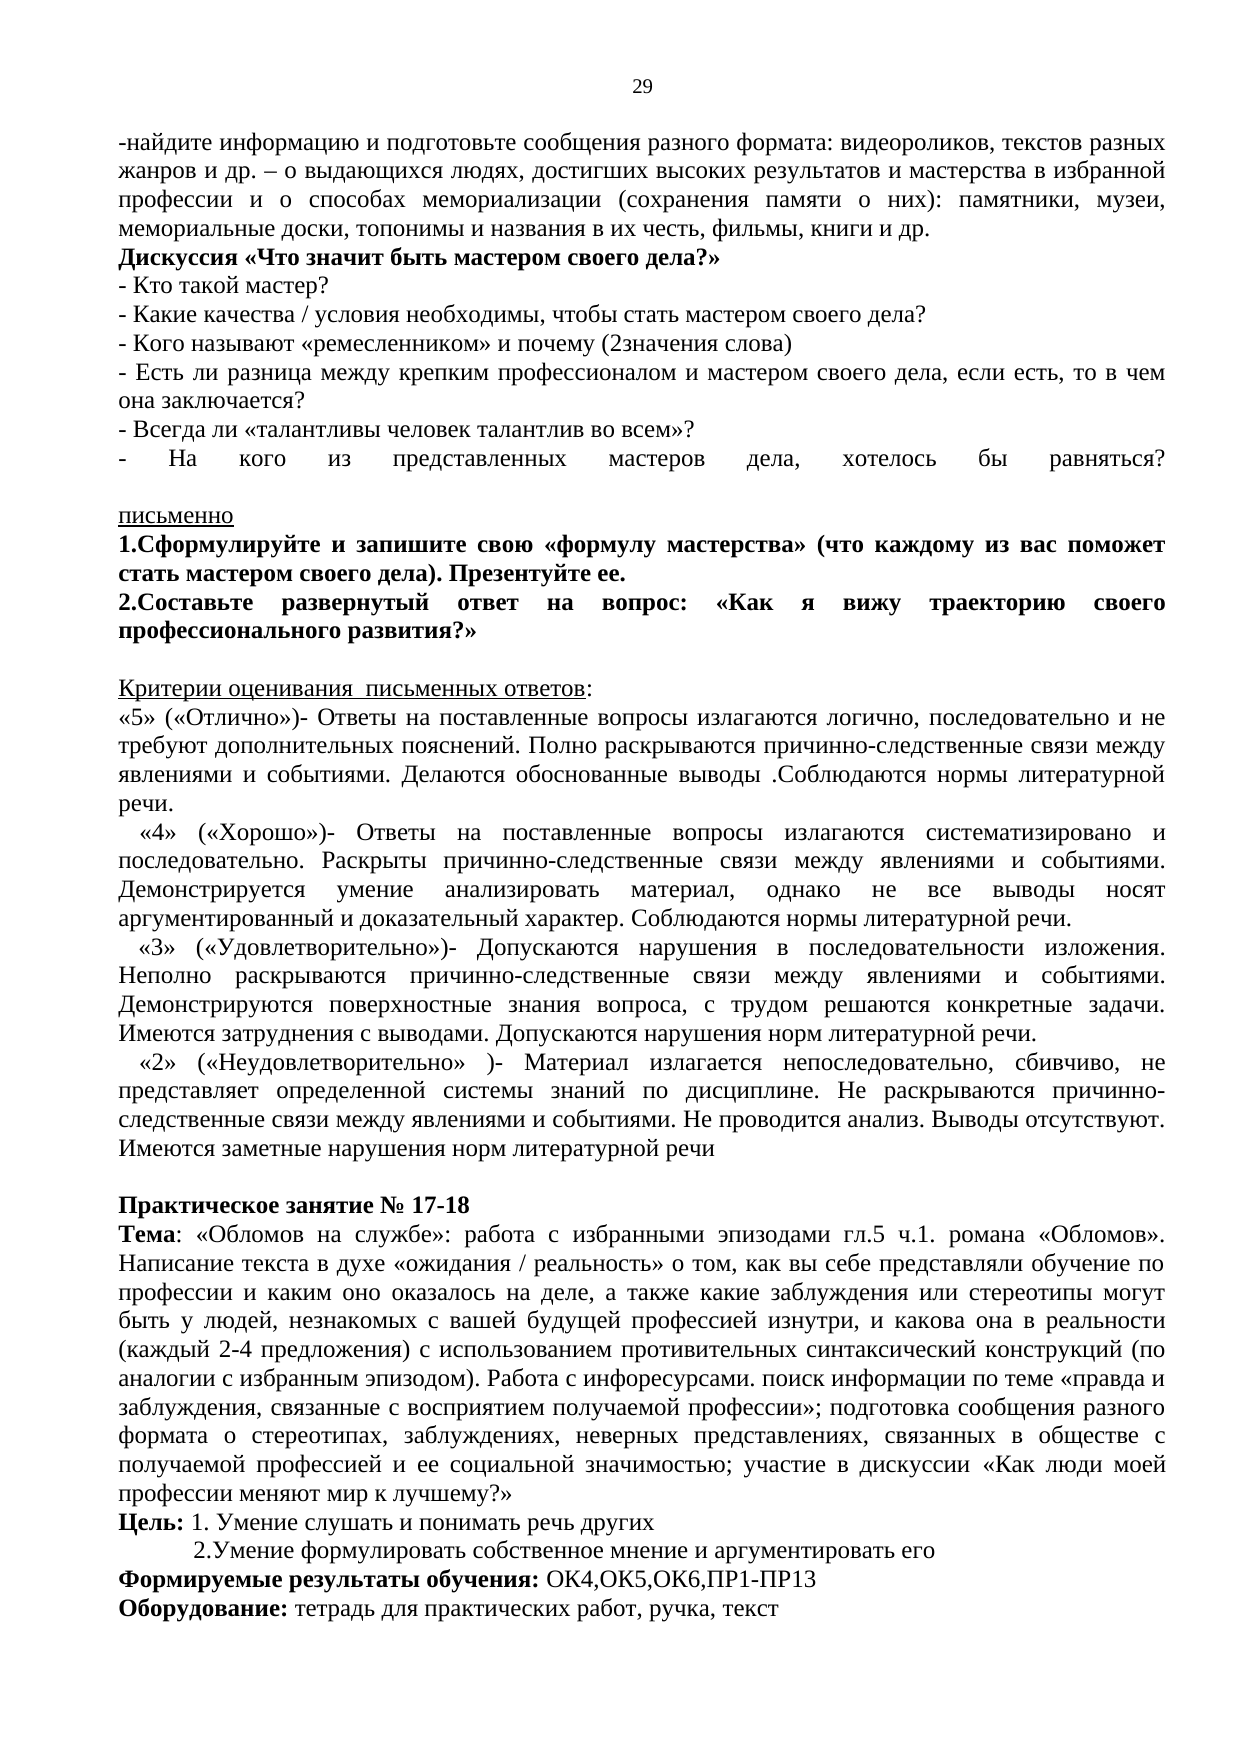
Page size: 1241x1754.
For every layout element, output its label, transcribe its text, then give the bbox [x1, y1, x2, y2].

text - На кого из представленных мастеров дела, хотелось бы равняться? [118, 443, 1167, 500]
text - Есть ли разница между крепким профессионалом и мастером своего дела, если есть, то в чем она заключается? [118, 357, 1167, 414]
text 2.Умение формулировать собственное мнение и аргументировать его [118, 1535, 1167, 1564]
text Тема: «Обломов на службе»: работа с избранными эпизодами гл.5 ч.1. романа «Обломов». Написание текста в духе «ожидания / реальность» о том, как вы себе представляли обучение по профессии и каким оно оказалось на деле, а также какие заблуждения или стереотипы могут быть у людей, незнакомых с вашей будущей профессией изнутри, и какова она в реальности (каждый 2-4 предложения) с использованием противительных синтаксический конструкций (по аналогии с избранным эпизодом). Работа с инфоресурсами. поиск информации по теме «правда и заблуждения, связанные с восприятием получаемой профессии»; подготовка сообщения разного формата о стереотипах, заблуждениях, неверных представлениях, связанных в обществе с получаемой профессией и ее социальной значимостью; участие в дискуссии «Как люди моей профессии меняют мир к лучшему?» [118, 1219, 1167, 1507]
text - Всегда ли «талантливы человек талантлив во всем»? [118, 414, 1167, 443]
text 2.Составьте развернутый ответ на вопрос: «Как я вижу траекторию своего профессионального развития?» [118, 587, 1167, 644]
text «4» («Хорошо»)- Ответы на поставленные вопросы излагаются систематизировано и последовательно. Раскрыты причинно-следственные связи между явлениями и событиями. Демонстрируется умение анализировать материал, однако не все выводы носят аргументированный и доказательный характер. Соблюдаются нормы литературной речи. [118, 817, 1167, 932]
text письменно [118, 500, 1167, 529]
text - Какие качества / условия необходимы, чтобы стать мастером своего дела? [118, 299, 1167, 328]
text 1.Сформулируйте и запишите свою «формулу мастерства» (что каждому из вас поможет стать мастером своего дела). Презентуйте ее. [118, 529, 1167, 587]
text - Кто такой мастер? [118, 270, 1167, 299]
text Оборудование: тетрадь для практических работ, ручка, текст [118, 1593, 1167, 1622]
text Цель: 1. Умение слушать и понимать речь других [118, 1507, 1167, 1535]
text Дискуссия «Что значит быть мастером своего дела?» [118, 242, 1167, 270]
text -найдите информацию и подготовьте сообщения разного формата: видеороликов, текстов разных жанров и др. – о выдающихся людях, достигших высоких результатов и мастерства в избранной профессии и о способах мемориализации (сохранения памяти о них): памятники, музеи, мемориальные доски, топонимы и названия в их честь, фильмы, книги и др. [118, 127, 1167, 242]
text Практическое занятие № 17-18 [118, 1190, 1167, 1219]
text «2» («Неудовлетворительно» )- Материал излагается непоследовательно, сбивчиво, не представляет определенной системы знаний по дисциплине. Не раскрываются причинно-следственные связи между явлениями и событиями. Не проводится анализ. Выводы отсутствуют. Имеются заметные нарушения норм литературной речи [118, 1047, 1167, 1162]
text «5» («Отлично»)- Ответы на поставленные вопросы излагаются логично, последовательно и не требуют дополнительных пояснений. Полно раскрываются причинно-следственные связи между явлениями и событиями. Делаются обоснованные выводы .Соблюдаются нормы литературной речи. [118, 702, 1167, 817]
text Критерии оценивания письменных ответов: [118, 673, 1167, 702]
text - Кого называют «ремесленником» и почему (2значения слова) [118, 328, 1167, 357]
text «3» («Удовлетворительно»)- Допускаются нарушения в последовательности изложения. Неполно раскрываются причинно-следственные связи между явлениями и событиями. Демонстрируются поверхностные знания вопроса, с трудом решаются конкретные задачи. Имеются затруднения с выводами. Допускаются нарушения норм литературной речи. [118, 932, 1167, 1047]
text Формируемые результаты обучения: ОК4,ОК5,ОК6,ПР1-ПР13 [118, 1564, 1167, 1593]
